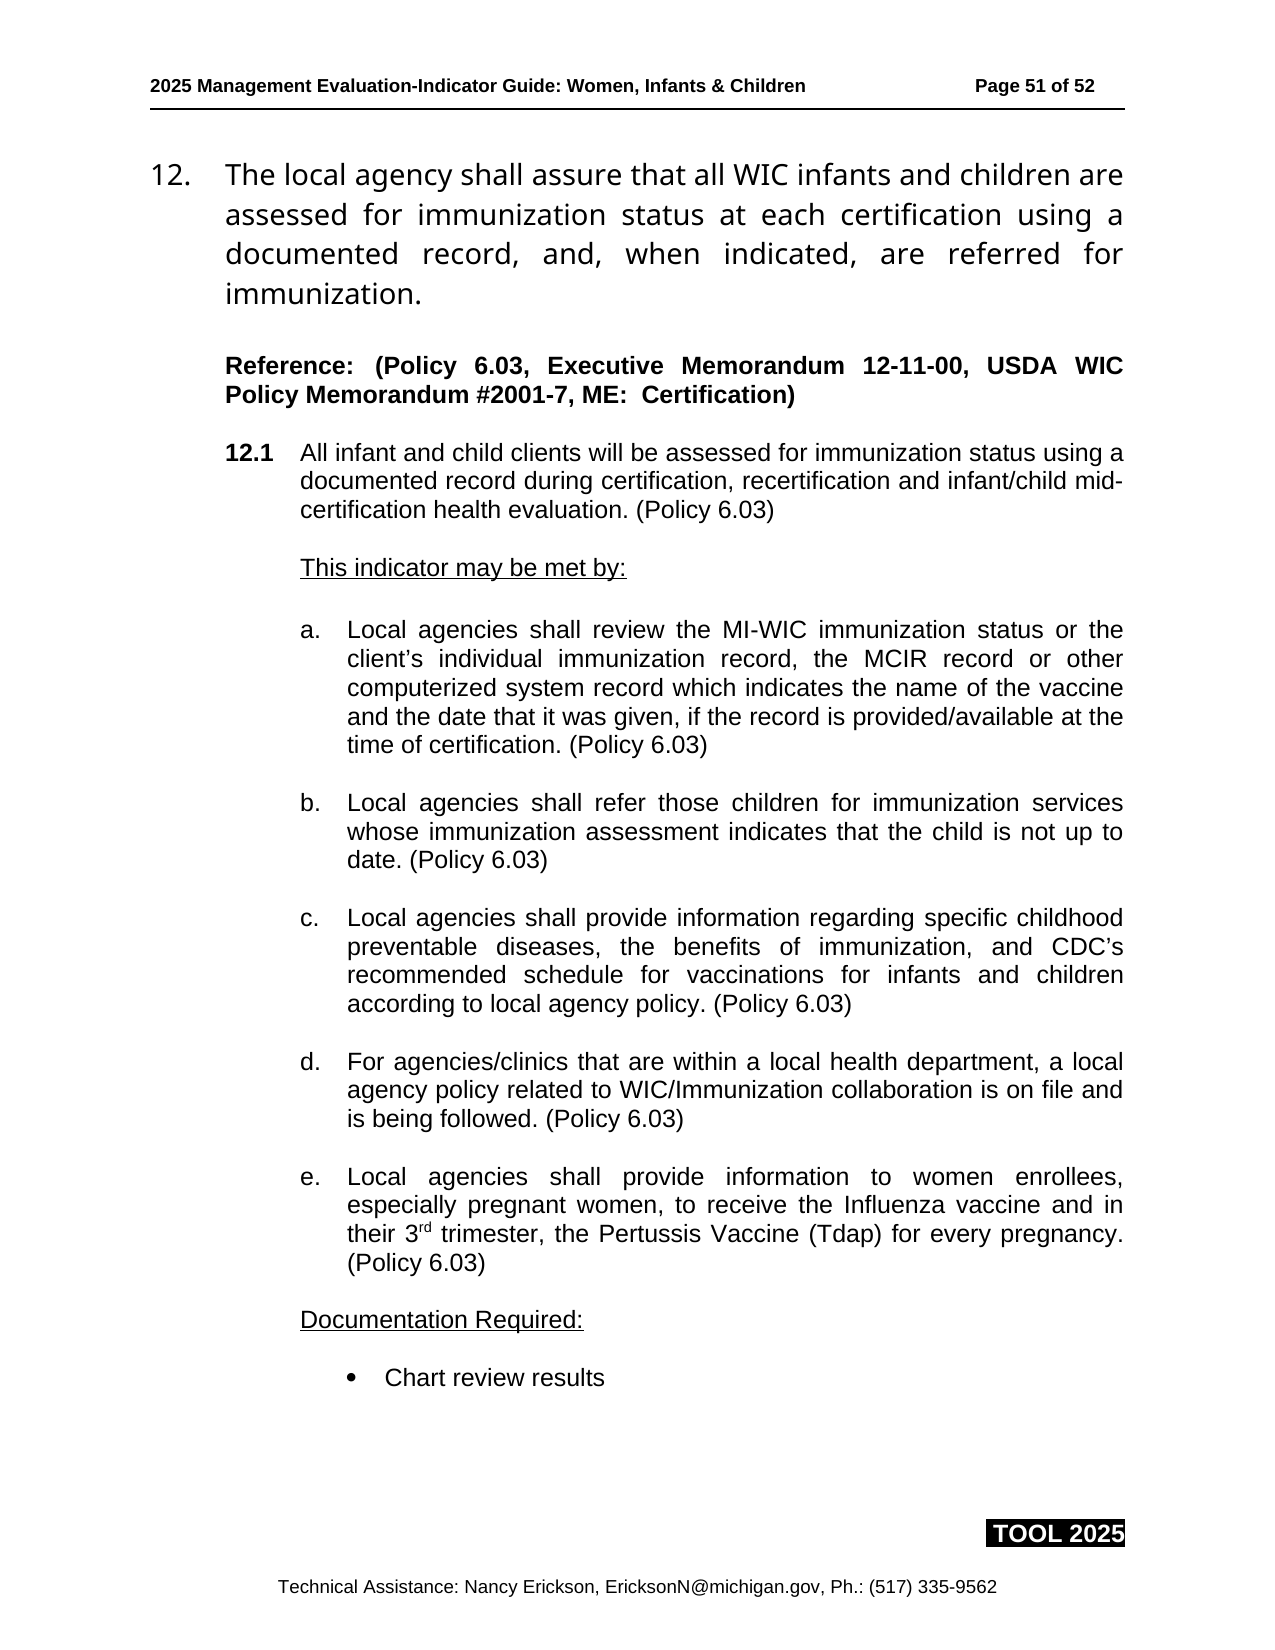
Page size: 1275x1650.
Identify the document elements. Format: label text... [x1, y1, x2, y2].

list Local agencies shall provide information to women enrollees, especially pregnant women, to receive the Influenza vaccine and in their 3rd trimester, the Pertussis Vaccine (Tdap) for every pregnancy. (Policy 6.03) [300, 1162, 1125, 1277]
list Local agencies shall provide information regarding specific childhood preventable diseases, the benefits of immunization, and CDC’s recommended schedule for vaccinations for infants and children according to local agency policy. (Policy 6.03) [300, 903, 1125, 1018]
text 12. The local agency shall assure that all WIC infants and children are assessed for immunization status at each certification using a documented record, and, when indicated, are referred for immunization. [150, 154, 1125, 313]
text Documentation Required: [225, 1305, 1125, 1334]
text Reference: (Policy 6.03, Executive Memorandum 12-11-00, USDA WIC Policy Memorandum #2001-7, ME: Certification) [225, 351, 1125, 409]
list Local agencies shall review the MI-WIC immunization status or the client’s individual immunization record, the MCIR record or other computerized system record which indicates the name of the vaccine and the date that it was given, if the record is provided/available at the time of certification. (Policy 6.03) [300, 615, 1125, 759]
list For agencies/clinics that are within a local health department, a local agency policy related to WIC/Immunization collaboration is on file and is being followed. (Policy 6.03) [300, 1047, 1125, 1133]
list Chart review results [347, 1363, 1125, 1392]
list Local agencies shall refer those children for immunization services whose immunization assessment indicates that the child is not up to date. (Policy 6.03) [300, 788, 1125, 874]
text 12.1 All infant and child clients will be assessed for immunization status using a documented record during certification, recertification and infant/child mid-certification health evaluation. (Policy 6.03) [225, 437, 1125, 524]
text This indicator may be met by: [150, 552, 1125, 581]
